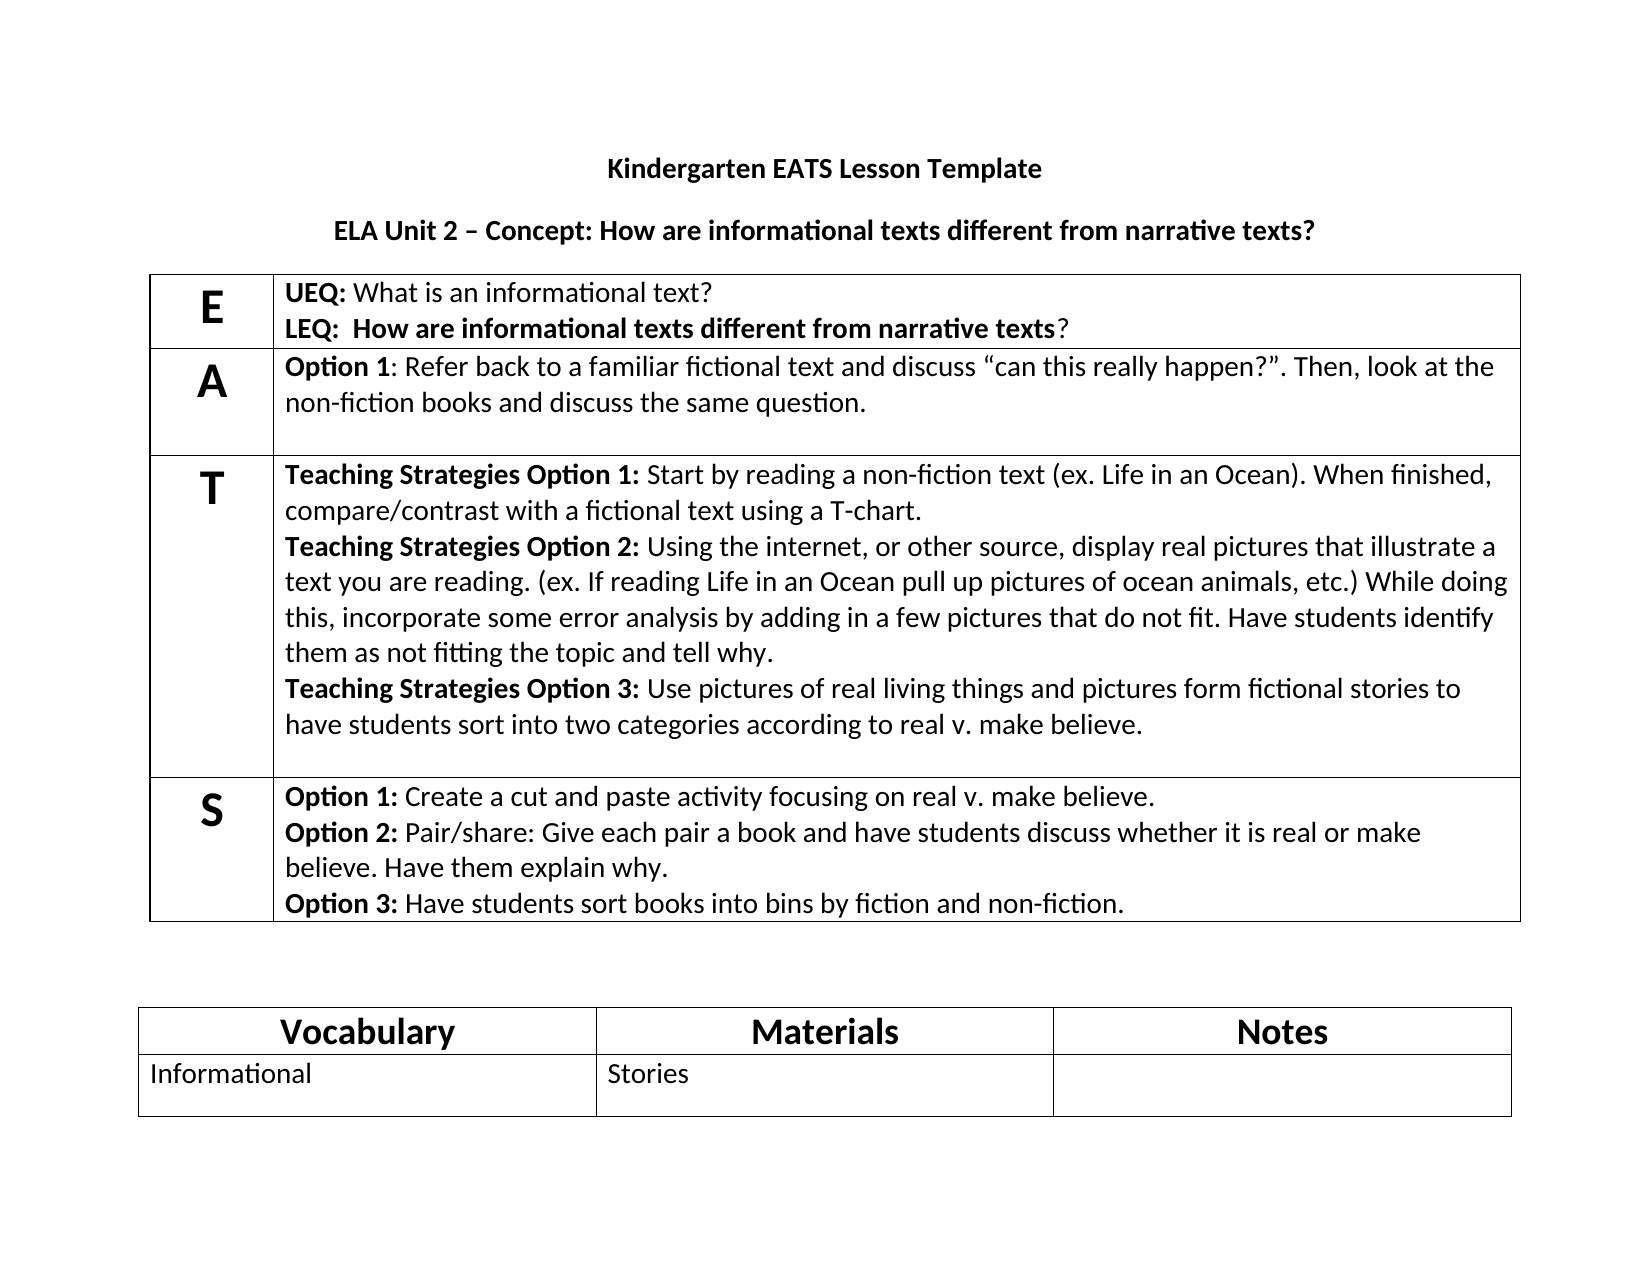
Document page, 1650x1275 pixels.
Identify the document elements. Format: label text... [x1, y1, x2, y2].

table_cell [1054, 1055, 1511, 1116]
table_cell S [151, 778, 273, 921]
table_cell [597, 1055, 1053, 1116]
table_header Vocabulary [139, 1008, 596, 1054]
table_cell T [151, 456, 273, 777]
table_header Materials [597, 1008, 1053, 1054]
table_cell Teaching Strategies Option 1: Start by reading a non-fiction text (ex. Life in an Ocean). When finished, compare/contrast with a fictional text using a T-chart. Teaching Strategies Option 2: Using the internet, or other source, display real pictures that illustrate a text you are reading. (ex. If reading Life in an Ocean pull up pictures of ocean animals, etc.) While doing this, incorporate some error analysis by adding in a few pictures that do not fit. Have students identify them as not fitting the topic and tell why. Teaching Strategies Option 3: Use pictures of real living things and pictures form fictional stories to have students sort into two categories according to real v. make believe. [274, 456, 1520, 777]
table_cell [139, 1055, 596, 1116]
text ELA Unit 2 – Concept: How are informational texts different from narrative texts? [150, 212, 1500, 247]
text Kindergarten EATS Lesson Template [150, 150, 1500, 186]
table_cell Option 1: Refer back to a familiar fictional text and discuss “can this really happen?”. Then, look at the non-fiction books and discuss the same question. [274, 349, 1520, 455]
table_header Notes [1054, 1008, 1511, 1054]
table_header E [151, 275, 273, 347]
table_cell Option 1: Create a cut and paste activity focusing on real v. make believe. Option 2: Pair/share: Give each pair a book and have students discuss whether it is real or make believe. Have them explain why. Option 3: Have students sort books into bins by fiction and non-fiction. [274, 778, 1520, 921]
table_cell A [151, 349, 273, 455]
table_header UEQ: What is an informational text? LEQ: How are informational texts different from narrative texts? [274, 275, 1520, 347]
